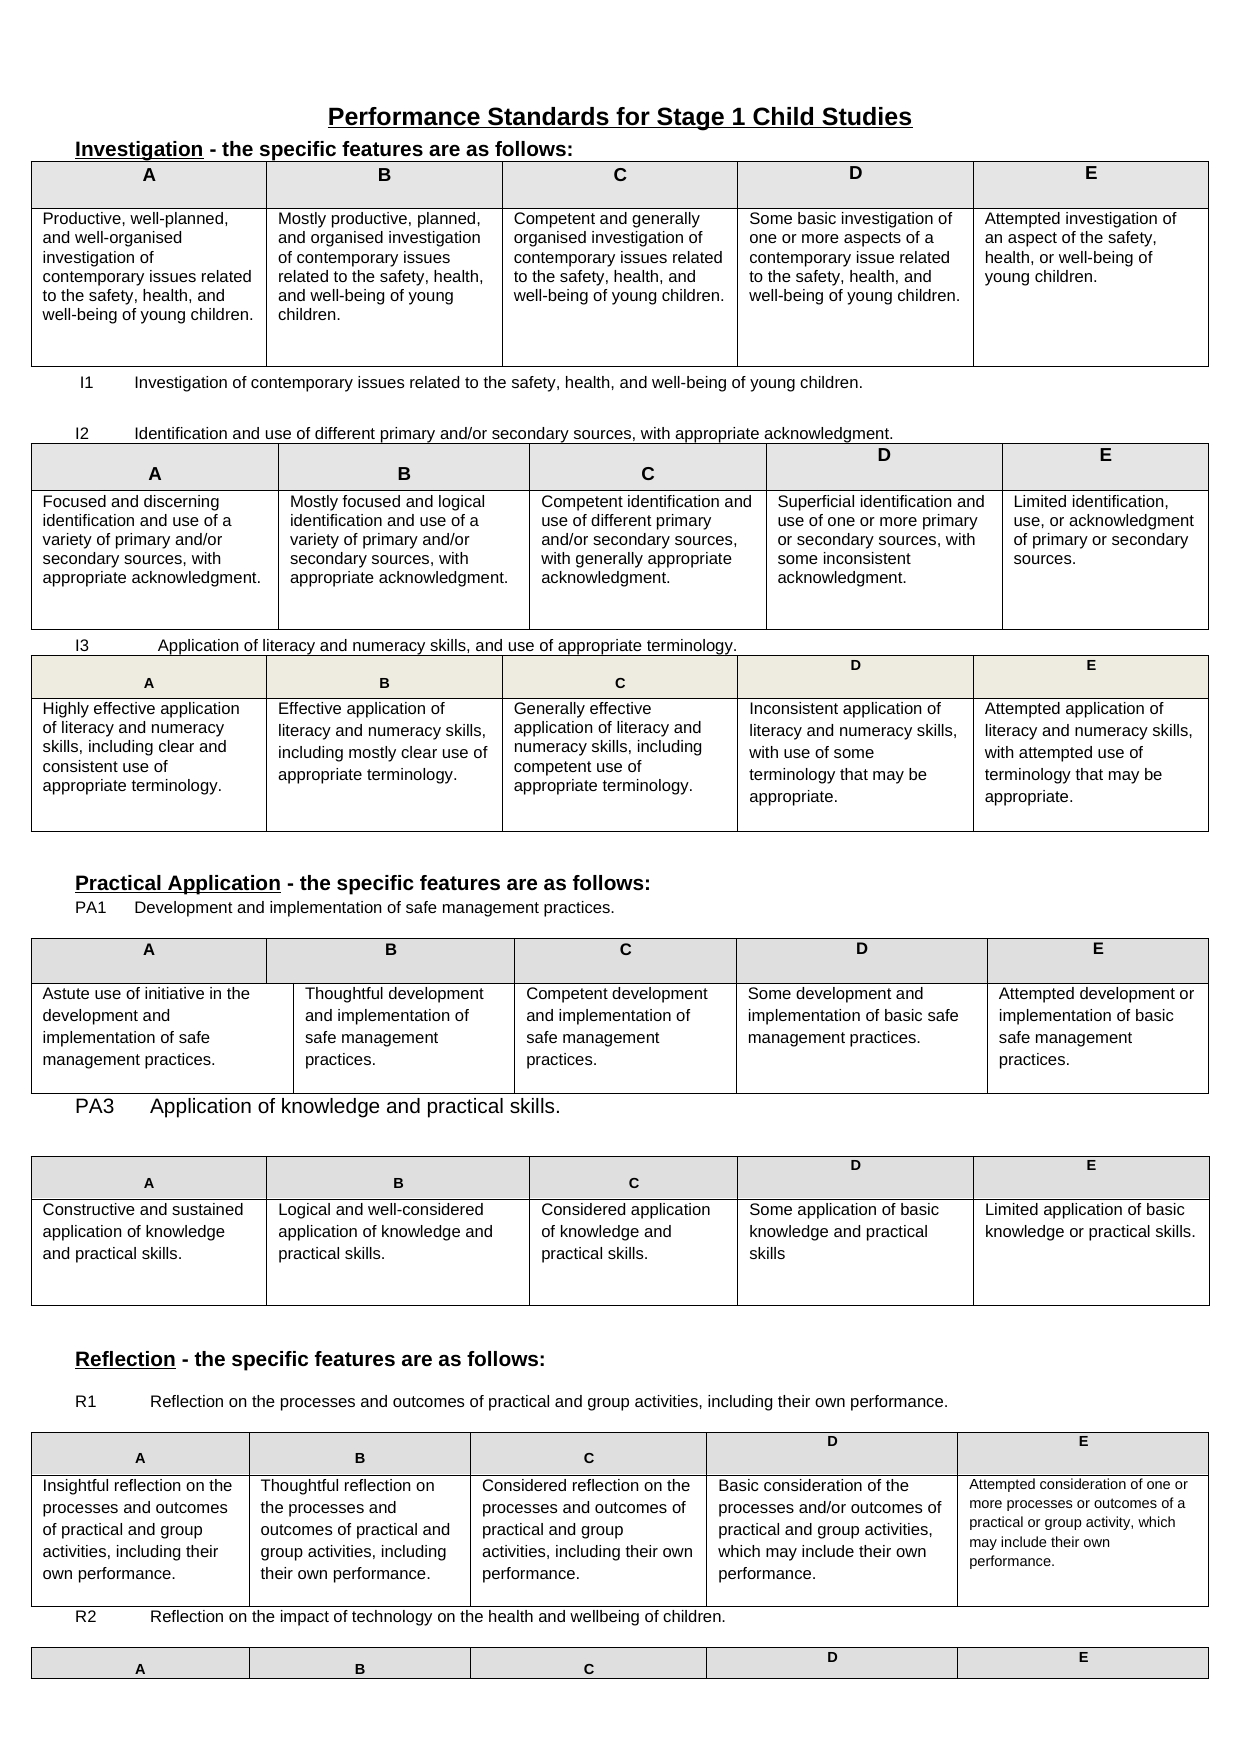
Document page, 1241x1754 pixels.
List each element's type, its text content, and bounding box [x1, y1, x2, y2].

table_cell Competent development and implementation of safe management practices. [515, 984, 736, 1093]
table_cell Some development and implementation of basic safe management practices. [737, 984, 987, 1093]
table_header C [503, 162, 737, 208]
table_header A [32, 444, 278, 490]
table_header B [267, 939, 514, 983]
table_cell Considered application of knowledge and practical skills. [530, 1200, 737, 1304]
table_cell Some application of basic knowledge and practical skills [738, 1200, 973, 1304]
table_header D [738, 656, 973, 698]
text R2 Reflection on the impact of technology on the health and wellbeing of children. [75, 1607, 1165, 1626]
table_header C [530, 1157, 737, 1198]
table_header D [737, 939, 987, 983]
table_cell Constructive and sustained application of knowledge and practical skills. [32, 1200, 266, 1304]
table_cell Attempted application of literacy and numeracy skills, with attempted use of terminology that may be appropriate. [974, 699, 1208, 831]
text I3 Application of literacy and numeracy skills, and use of appropriate terminology. [75, 636, 1165, 655]
table_header E [958, 1648, 1208, 1678]
table_cell Focused and discerning identification and use of a variety of primary and/or secondary sources, with appropriate acknowledgment. [32, 491, 278, 629]
table_header A [32, 162, 266, 208]
table_header A [32, 656, 266, 698]
table_header C [471, 1648, 706, 1678]
table_header D [707, 1648, 957, 1678]
table_header E [988, 939, 1208, 983]
table_cell Mostly productive, planned, and organised investigation of contemporary issues related to the safety, health, and well-being of young children. [267, 209, 502, 366]
table_header B [267, 1157, 529, 1198]
table_cell Inconsistent application of literacy and numeracy skills, with use of some terminology that may be appropriate. [738, 699, 973, 831]
table_header D [738, 1157, 973, 1198]
table_cell Insightful reflection on the processes and outcomes of practical and group activities, including their own performance. [32, 1476, 249, 1606]
table_cell Some basic investigation of one or more aspects of a contemporary issue related to the safety, health, and well-being of young children. [738, 209, 973, 366]
table_cell Logical and well-considered application of knowledge and practical skills. [267, 1200, 529, 1304]
text PA1 Development and implementation of safe management practices. [75, 898, 1165, 917]
table_header A [32, 1433, 249, 1474]
table_header B [250, 1648, 470, 1678]
table_cell Generally effective application of literacy and numeracy skills, including competent use of appropriate terminology. [503, 699, 737, 831]
table_cell Thoughtful reflection on the processes and outcomes of practical and group activities, including their own performance. [250, 1476, 470, 1606]
table_cell Productive, well-planned, and well-organised investigation of contemporary issues related to the safety, health, and well-being of young children. [32, 209, 266, 366]
table_cell Considered reflection on the processes and outcomes of practical and group activities, including their own performance. [471, 1476, 706, 1606]
table_cell Thoughtful development and implementation of safe management practices. [294, 984, 514, 1093]
table_cell Competent identification and use of different primary and/or secondary sources, with generally appropriate acknowledgment. [530, 491, 766, 629]
text Performance Standards for Stage 1 Child Studies [75, 102, 1165, 131]
text I2 Identification and use of different primary and/or secondary sources, with appropriate acknowledgment. [75, 424, 1165, 443]
table_cell Competent and generally organised investigation of contemporary issues related to the safety, health, and well-being of young children. [503, 209, 737, 366]
table_header C [530, 444, 766, 490]
table_cell Attempted development or implementation of basic safe management practices. [988, 984, 1208, 1093]
table_header D [707, 1433, 957, 1474]
text PA3 Application of knowledge and practical skills. [75, 1094, 1165, 1118]
table_cell Basic consideration of the processes and/or outcomes of practical and group activities, which may include their own performance. [707, 1476, 957, 1606]
table_cell Effective application of literacy and numeracy skills, including mostly clear use of appropriate terminology. [267, 699, 502, 831]
text Investigation - the specific features are as follows: [75, 137, 1165, 161]
text Practical Application - the specific features are as follows: [75, 871, 1165, 894]
text R1 Reflection on the processes and outcomes of practical and group activities, including their own performance. [75, 1392, 1165, 1411]
table_header E [974, 656, 1208, 698]
table_header E [974, 162, 1208, 208]
table_cell Attempted consideration of one or more processes or outcomes of a practical or group activity, which may include their own performance. [958, 1476, 1208, 1606]
table_header C [471, 1433, 706, 1474]
table_cell Limited identification, use, or acknowledgment of primary or secondary sources. [1003, 491, 1208, 629]
table_header D [738, 162, 973, 208]
table_header D [767, 444, 1002, 490]
table_cell Astute use of initiative in the development and implementation of safe management practices. [32, 984, 293, 1093]
text I1 Investigation of contemporary issues related to the safety, health, and well-being of young children. [75, 373, 1165, 392]
table_cell Mostly focused and logical identification and use of a variety of primary and/or secondary sources, with appropriate acknowledgment. [279, 491, 529, 629]
table_cell Attempted investigation of an aspect of the safety, health, or well-being of young children. [974, 209, 1208, 366]
table_header A [32, 1157, 266, 1198]
table_header E [974, 1157, 1209, 1198]
table_header C [503, 656, 737, 698]
table_header C [515, 939, 736, 983]
table_header B [279, 444, 529, 490]
table_header A [32, 1648, 249, 1678]
table_cell Highly effective application of literacy and numeracy skills, including clear and consistent use of appropriate terminology. [32, 699, 266, 831]
table_header B [267, 656, 502, 698]
table_header E [1003, 444, 1208, 490]
table_header B [250, 1433, 470, 1474]
text Reflection - the specific features are as follows: [75, 1306, 1165, 1371]
table_cell Limited application of basic knowledge or practical skills. [974, 1200, 1209, 1304]
table_header B [267, 162, 502, 208]
table_header E [958, 1433, 1208, 1474]
table_cell Superficial identification and use of one or more primary or secondary sources, with some inconsistent acknowledgment. [767, 491, 1002, 629]
table_header A [32, 939, 266, 983]
